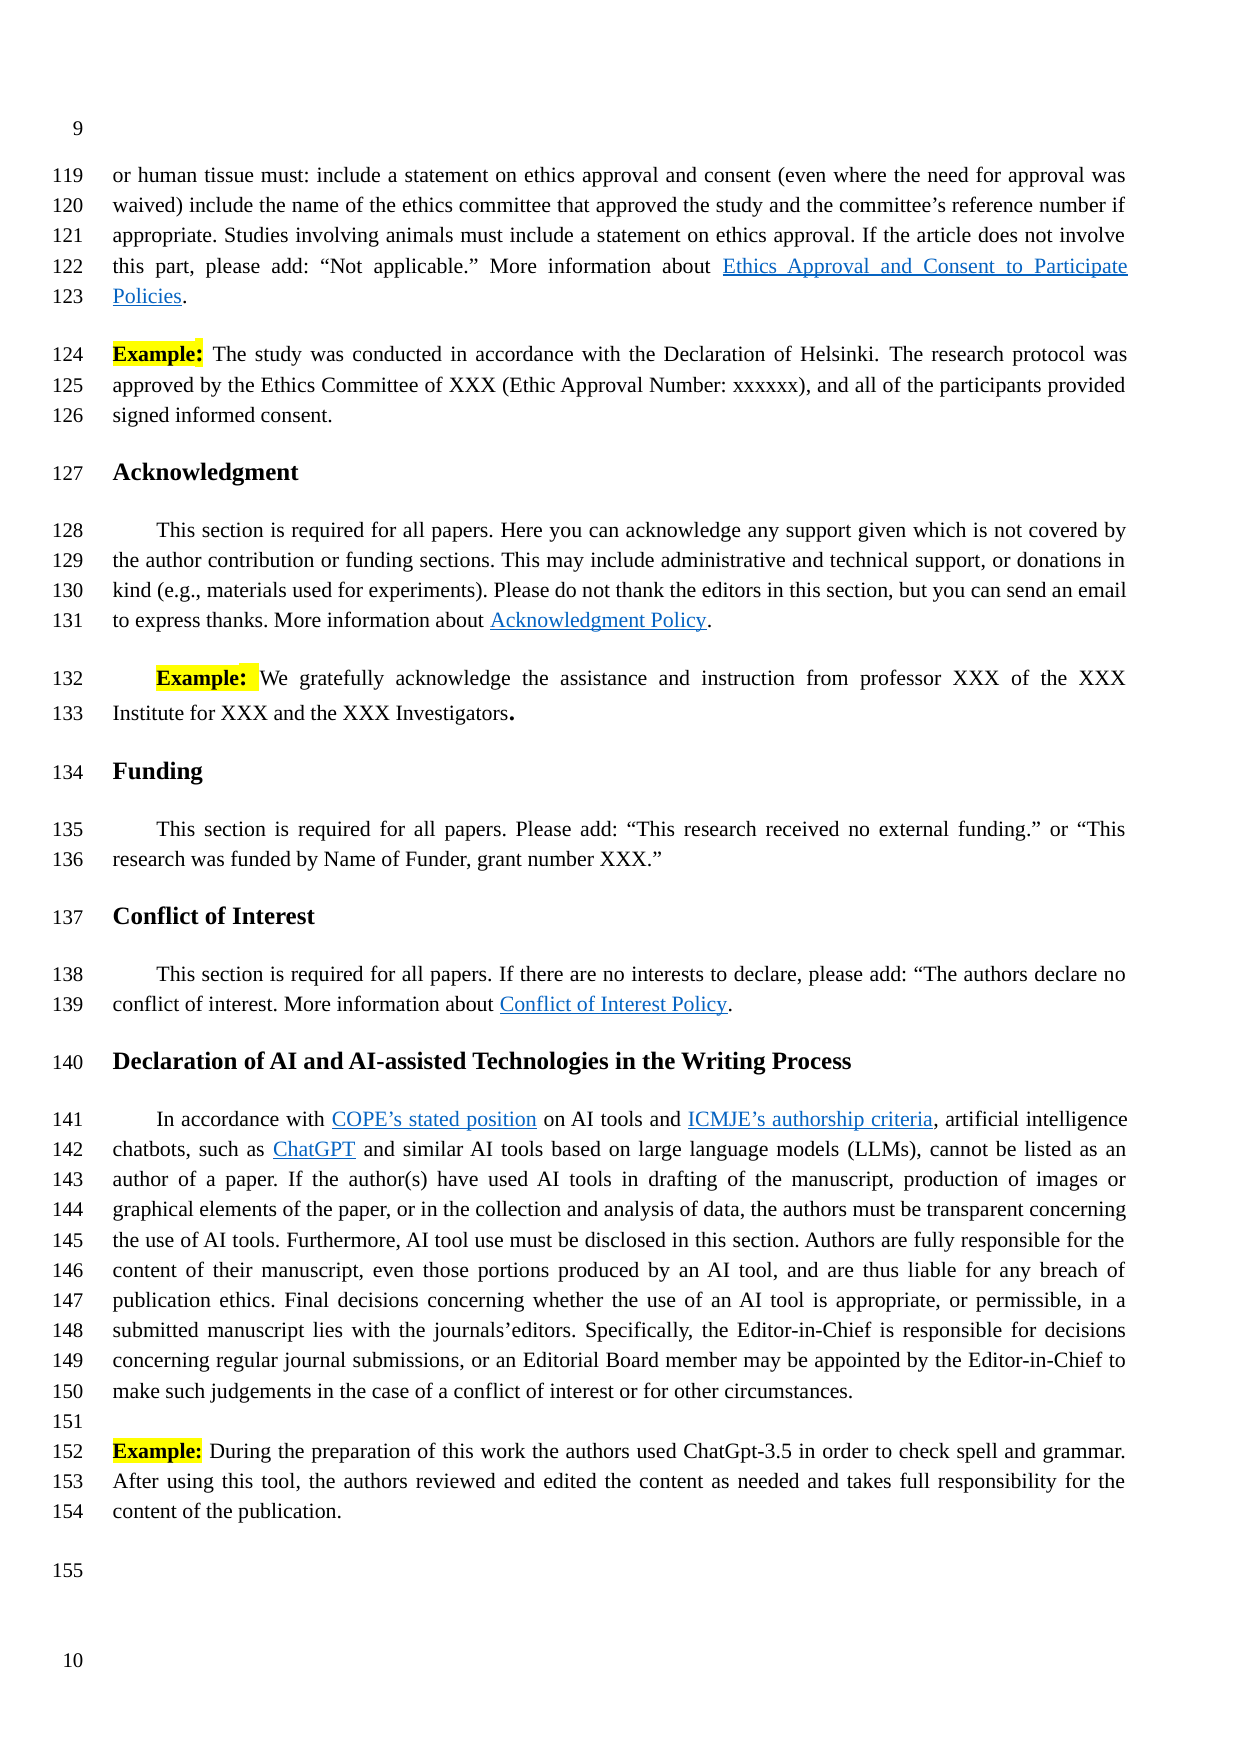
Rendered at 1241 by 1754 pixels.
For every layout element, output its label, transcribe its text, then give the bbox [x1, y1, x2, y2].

text Declaration of AI and AI-assisted Technologies in the Writing Process [112, 1046, 1128, 1075]
text Conflict of Interest [112, 901, 1128, 930]
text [112, 162, 1128, 308]
text This section is required for all papers. Please add: “This research received no external funding.” or “This research was funded by Name of Funder, grant number XXX.” [112, 816, 1128, 871]
text Acknowledgment [112, 457, 1128, 486]
text Example: The study was conducted in accordance with the Declaration of Helsinki. The research protocol was approved by the Ethics Committee of XXX (Ethic Approval Number: xxxxxx), and all of the participants provided signed informed consent. [112, 338, 1128, 427]
text In accordance with COPE’s stated position on AI tools and ICMJE’s authorship criteria, artificial intelligence chatbots, such as ChatGPT and similar AI tools based on large language models (LLMs), cannot be listed as an author of a paper. If the author(s) have used AI tools in drafting of the manuscript, production of images or graphical elements of the paper, or in the collection and analysis of data, the authors must be transparent concerning the use of AI tools. Furthermore, AI tool use must be disclosed in this section. Authors are fully responsible for the content of their manuscript, even those portions produced by an AI tool, and are thus liable for any breach of publication ethics. Final decisions concerning whether the use of an AI tool is appropriate, or permissible, in a submitted manuscript lies with the journals’editors. Specifically, the Editor-in-Chief is responsible for decisions concerning regular journal submissions, or an Editorial Board member may be appointed by the Editor-in-Chief to make such judgements in the case of a conflict of interest or for other circumstances. [112, 1106, 1128, 1403]
text Funding [112, 756, 1128, 785]
text This section is required for all papers. Here you can acknowledge any support given which is not covered by the author contribution or funding sections. This may include administrative and technical support, or donations in kind (e.g., materials used for experiments). Please do not thank the editors in this section, but you can send an email to express thanks. More information about Acknowledgment Policy. [112, 517, 1128, 632]
text Example: During the preparation of this work the authors used ChatGpt-3.5 in order to check spell and grammar. After using this tool, the authors reviewed and edited the content as needed and takes full responsibility for the content of the publication. [112, 1438, 1128, 1524]
text This section is required for all papers. If there are no interests to declare, please add: “The authors declare no conflict of interest. More information about Conflict of Interest Policy. [112, 961, 1128, 1016]
text Example: We gratefully acknowledge the assistance and instruction from professor XXX of the XXX Institute for XXX and the XXX Investigators. [112, 662, 1128, 726]
